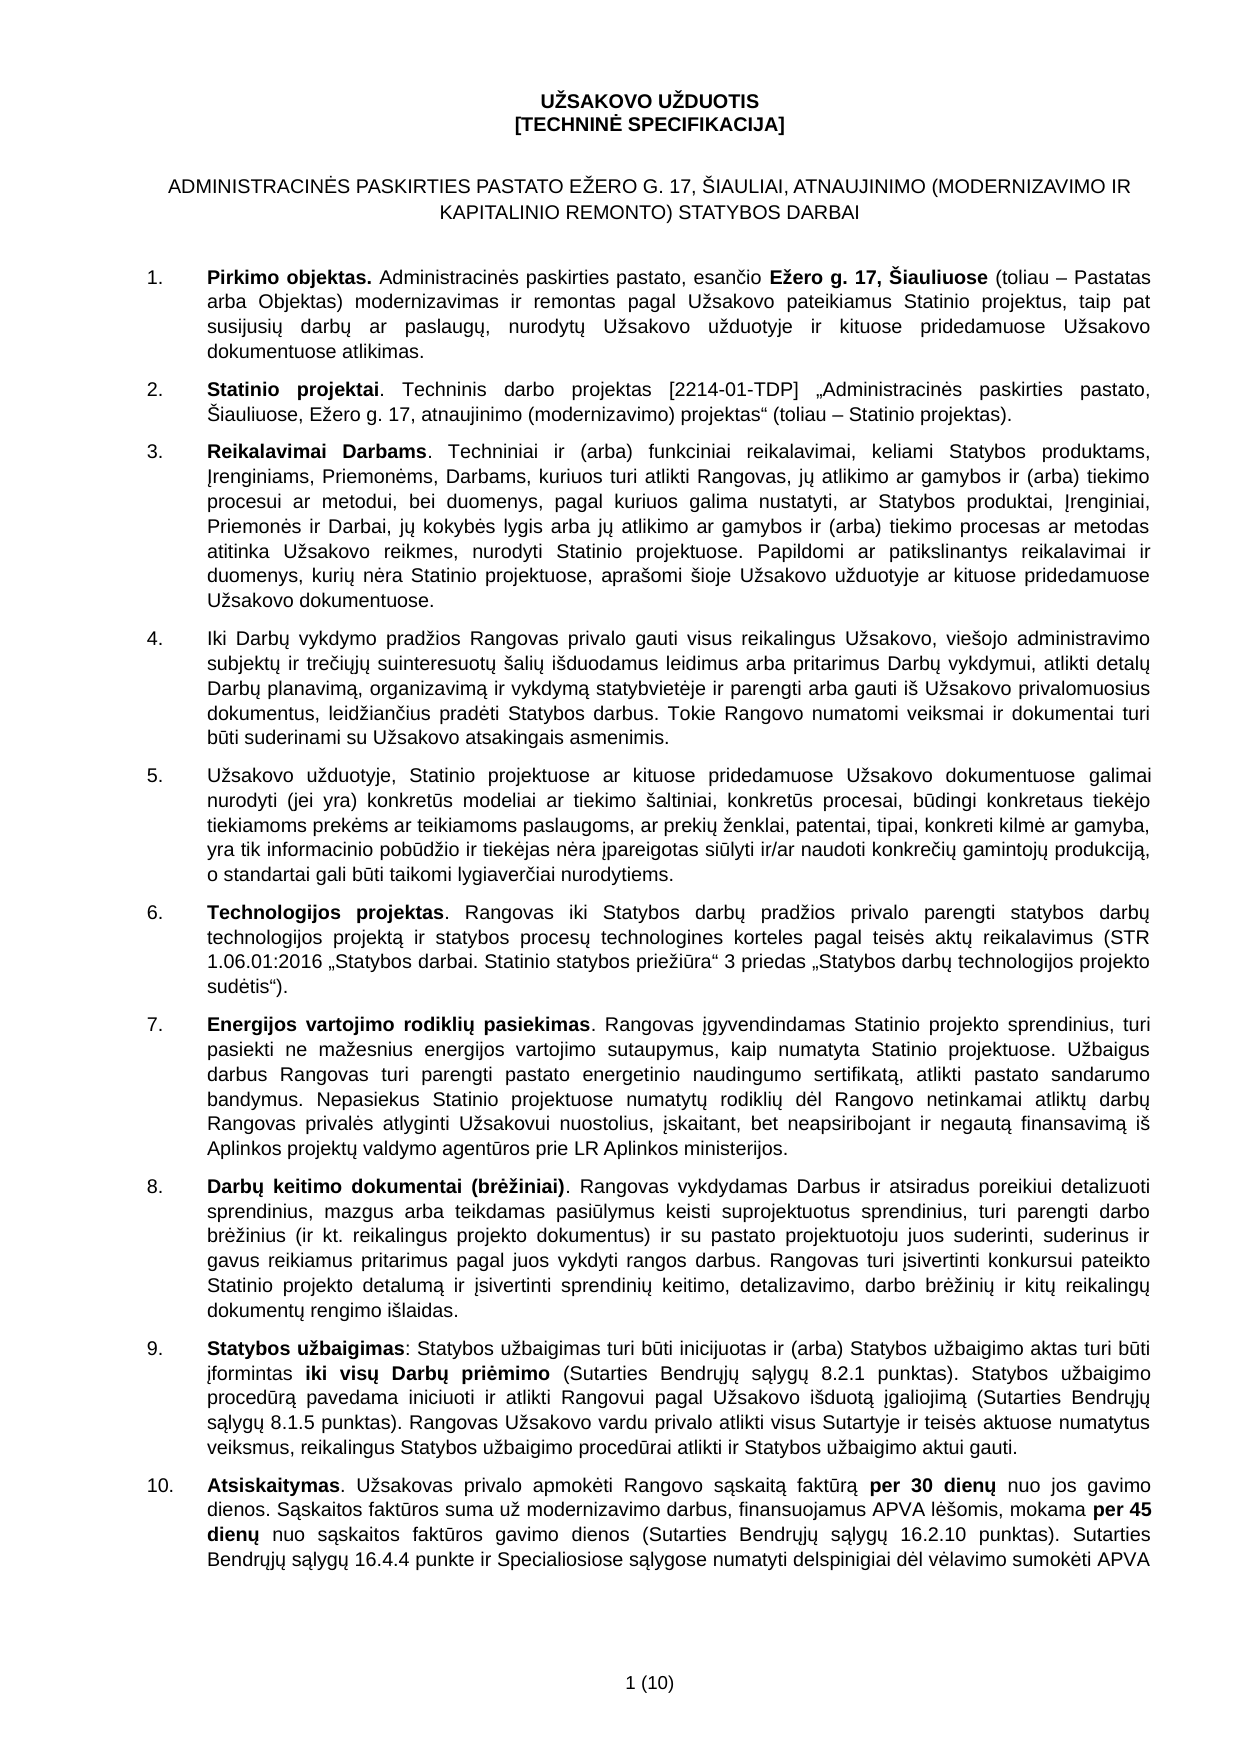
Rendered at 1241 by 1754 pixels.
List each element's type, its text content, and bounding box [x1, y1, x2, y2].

list Technologijos projektas. Rangovas iki Statybos darbų pradžios privalo parengti statybos darbų technologijos projektą ir statybos procesų technologines korteles pagal teisės aktų reikalavimus (STR 1.06.01:2016 „Statybos darbai. Statinio statybos priežiūra“ 3 priedas „Statybos darbų technologijos projekto sudėtis“). [147, 901, 1152, 998]
list Statybos užbaigimas: Statybos užbaigimas turi būti inicijuotas ir (arba) Statybos užbaigimo aktas turi būti įformintas iki visų Darbų priėmimo (Sutarties Bendrųjų sąlygų 8.2.1 punktas). Statybos užbaigimo procedūrą pavedama iniciuoti ir atlikti Rangovui pagal Užsakovo išduotą įgaliojimą (Sutarties Bendrųjų sąlygų 8.1.5 punktas). Rangovas Užsakovo vardu privalo atlikti visus Sutartyje ir teisės aktuose numatytus veiksmus, reikalingus Statybos užbaigimo procedūrai atlikti ir Statybos užbaigimo aktui gauti. [147, 1336, 1152, 1459]
list Energijos vartojimo rodiklių pasiekimas. Rangovas įgyvendindamas Statinio projekto sprendinius, turi pasiekti ne mažesnius energijos vartojimo sutaupymus, kaip numatyta Statinio projektuose. Užbaigus darbus Rangovas turi parengti pastato energetinio naudingumo sertifikatą, atlikti pastato sandarumo bandymus. Nepasiekus Statinio projektuose numatytų rodiklių dėl Rangovo netinkamai atliktų darbų Rangovas privalės atlyginti Užsakovui nuostolius, įskaitant, bet neapsiribojant ir negautą finansavimą iš Aplinkos projektų valdymo agentūros prie LR Aplinkos ministerijos. [147, 1013, 1152, 1160]
list Iki Darbų vykdymo pradžios Rangovas privalo gauti visus reikalingus Užsakovo, viešojo administravimo subjektų ir trečiųjų suinteresuotų šalių išduodamus leidimus arba pritarimus Darbų vykdymui, atlikti detalų Darbų planavimą, organizavimą ir vykdymą statybvietėje ir parengti arba gauti iš Užsakovo privalomuosius dokumentus, leidžiančius pradėti Statybos darbus. Tokie Rangovo numatomi veiksmai ir dokumentai turi būti suderinami su Užsakovo atsakingais asmenimis. [147, 627, 1152, 749]
text UŽSAKOVO UŽDUOTIS [148, 90, 1152, 112]
list Statinio projektai. Techninis darbo projektas [2214-01-TDP] „Administracinės paskirties pastato, Šiauliuose, Ežero g. 17, atnaujinimo (modernizavimo) projektas“ (toliau – Statinio projektas). [147, 378, 1152, 425]
list Užsakovo užduotyje, Statinio projektuose ar kituose pridedamuose Užsakovo dokumentuose galimai nurodyti (jei yra) konkretūs modeliai ar tiekimo šaltiniai, konkretūs procesai, būdingi konkretaus tiekėjo tiekiamoms prekėms ar teikiamoms paslaugoms, ar prekių ženklai, patentai, tipai, konkreti kilmė ar gamyba, yra tik informacinio pobūdžio ir tiekėjas nėra įpareigotas siūlyti ir/ar naudoti konkrečių gamintojų produkciją, o standartai gali būti taikomi lygiaverčiai nurodytiems. [147, 764, 1152, 886]
text ADMINISTRACINĖS PASKIRTIES PASTATO EŽERO G. 17, ŠIAULIAI, ATNAUJINIMO (MODERNIZAVIMO IR KAPITALINIO REMONTO) STATYBOS DARBAI [148, 175, 1152, 224]
list Reikalavimai Darbams. Techniniai ir (arba) funkciniai reikalavimai, keliami Statybos produktams, Įrenginiams, Priemonėms, Darbams, kuriuos turi atlikti Rangovas, jų atlikimo ar gamybos ir (arba) tiekimo procesui ar metodui, bei duomenys, pagal kuriuos galima nustatyti, ar Statybos produktai, Įrenginiai, Priemonės ir Darbai, jų kokybės lygis arba jų atlikimo ar gamybos ir (arba) tiekimo procesas ar metodas atitinka Užsakovo reikmes, nurodyti Statinio projektuose. Papildomi ar patikslinantys reikalavimai ir duomenys, kurių nėra Statinio projektuose, aprašomi šioje Užsakovo užduotyje ar kituose pridedamuose Užsakovo dokumentuose. [147, 440, 1152, 612]
list Darbų keitimo dokumentai (brėžiniai). Rangovas vykdydamas Darbus ir atsiradus poreikiui detalizuoti sprendinius, mazgus arba teikdamas pasiūlymus keisti suprojektuotus sprendinius, turi parengti darbo brėžinius (ir kt. reikalingus projekto dokumentus) ir su pastato projektuotoju juos suderinti, suderinus ir gavus reikiamus pritarimus pagal juos vykdyti rangos darbus. Rangovas turi įsivertinti konkursui pateikto Statinio projekto detalumą ir įsivertinti sprendinių keitimo, detalizavimo, darbo brėžinių ir kitų reikalingų dokumentų rengimo išlaidas. [147, 1174, 1152, 1322]
text [TECHNINĖ SPECIFIKACIJA] [148, 112, 1152, 135]
list Pirkimo objektas. Administracinės paskirties pastato, esančio Ežero g. 17, Šiauliuose (toliau – Pastatas arba Objektas) modernizavimas ir remontas pagal Užsakovo pateikiamus Statinio projektus, taip pat susijusių darbų ar paslaugų, nurodytų Užsakovo užduotyje ir kituose pridedamuose Užsakovo dokumentuose atlikimas. [147, 266, 1152, 363]
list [147, 1473, 1152, 1571]
